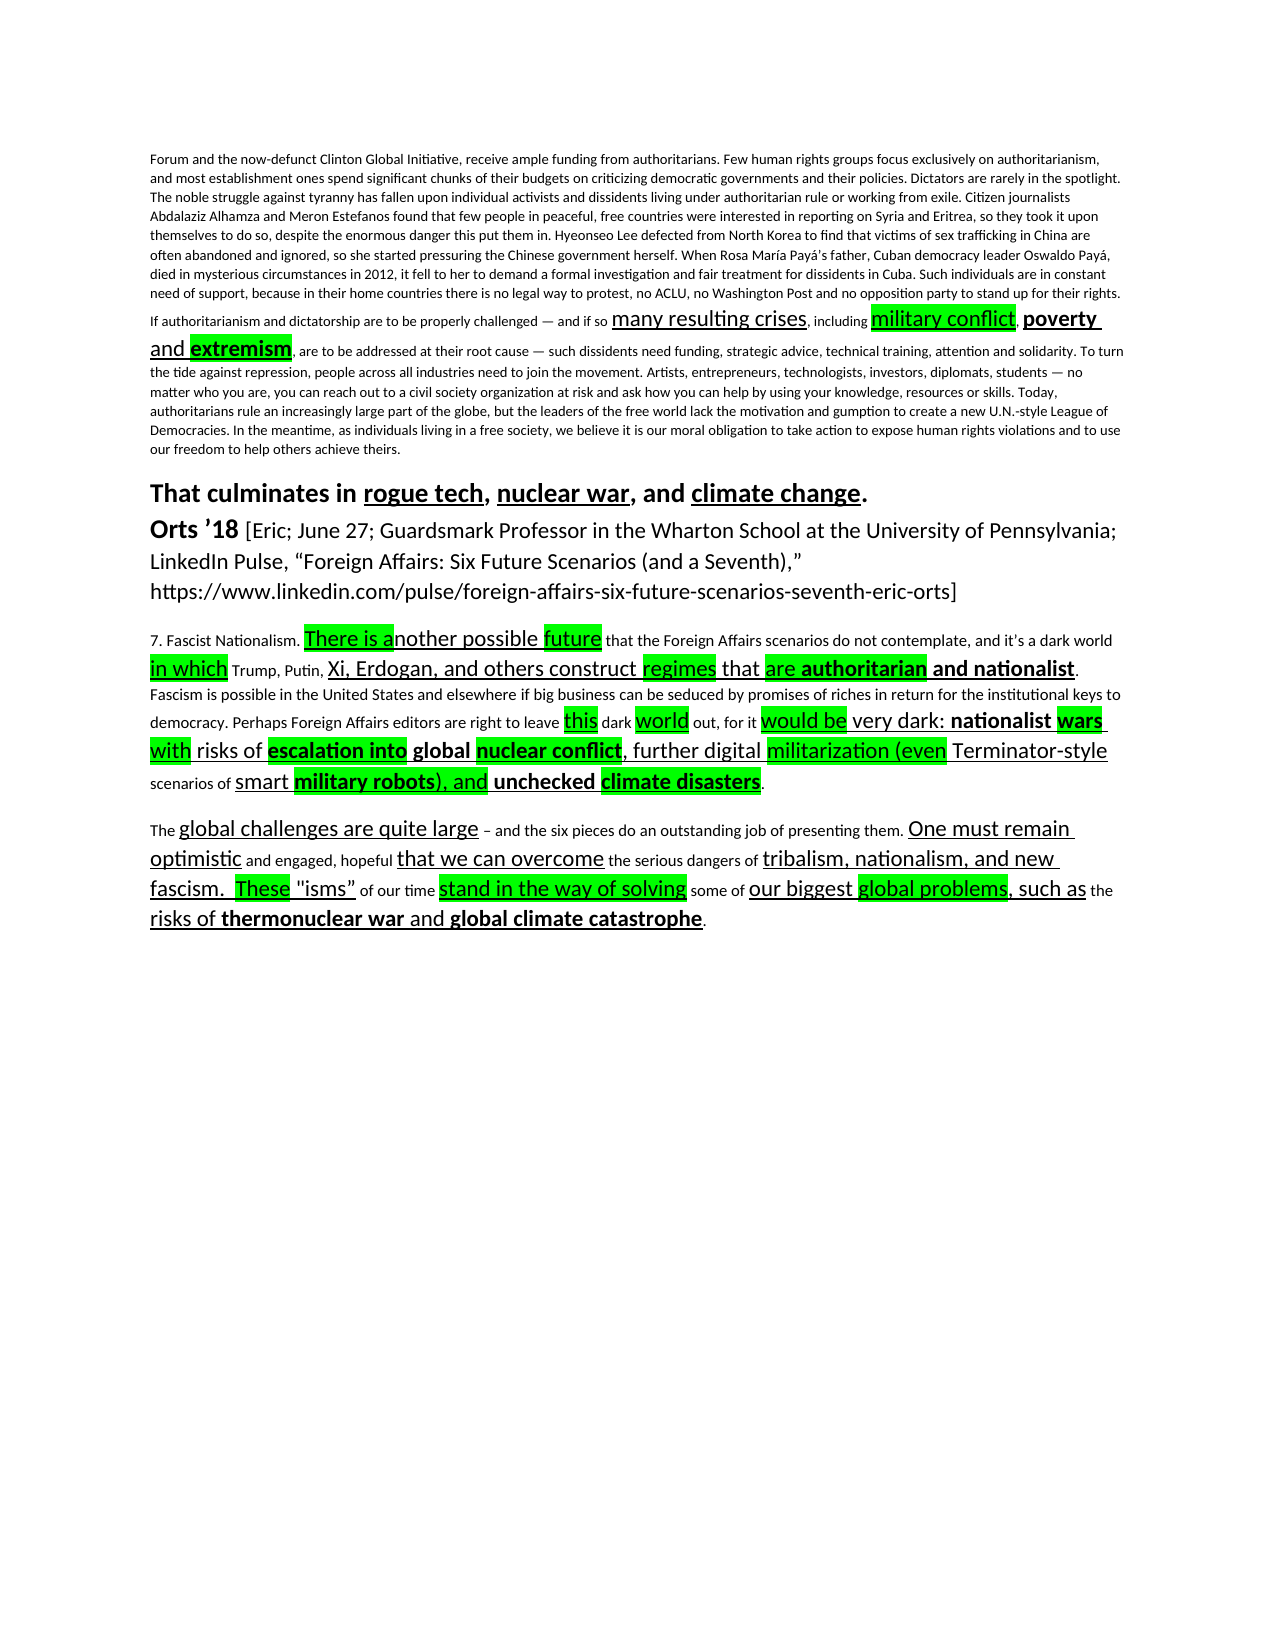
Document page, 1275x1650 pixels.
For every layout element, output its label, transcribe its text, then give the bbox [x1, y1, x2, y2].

text The global challenges are quite large – and the six pieces do an outstanding job of presenting them. One must remain optimistic and engaged, hopeful that we can overcome the serious dangers of tribalism, nationalism, and new fascism. These "isms” of our time stand in the way of solving some of our biggest global problems, such as the risks of thermonuclear war and global climate catastrophe. [150, 814, 1125, 932]
text 7. Fascist Nationalism. There is another possible future that the Foreign Affairs scenarios do not contemplate, and it’s a dark world in which Trump, Putin, Xi, Erdogan, and others construct regimes that are authoritarian and nationalist. Fascism is possible in the United States and elsewhere if big business can be seduced by promises of riches in return for the institutional keys to democracy. Perhaps Foreign Affairs editors are right to leave this dark world out, for it would be very dark: nationalist wars with risks of escalation into global nuclear conflict, further digital militarization (even Terminator-style scenarios of smart military robots), and unchecked climate disasters. [150, 624, 1125, 795]
text Orts ’18 [Eric; June 27; Guardsmark Professor in the Wharton School at the University of Pennsylvania; LinkedIn Pulse, “Foreign Affairs: Six Future Scenarios (and a Seventh),” https://www.linkedin.com/pulse/foreign-affairs-six-future-scenarios-seventh-eric-orts] [150, 512, 1125, 605]
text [150, 150, 1125, 458]
subtitle That culminates in rogue tech, nuclear war, and climate change. [150, 476, 1125, 509]
